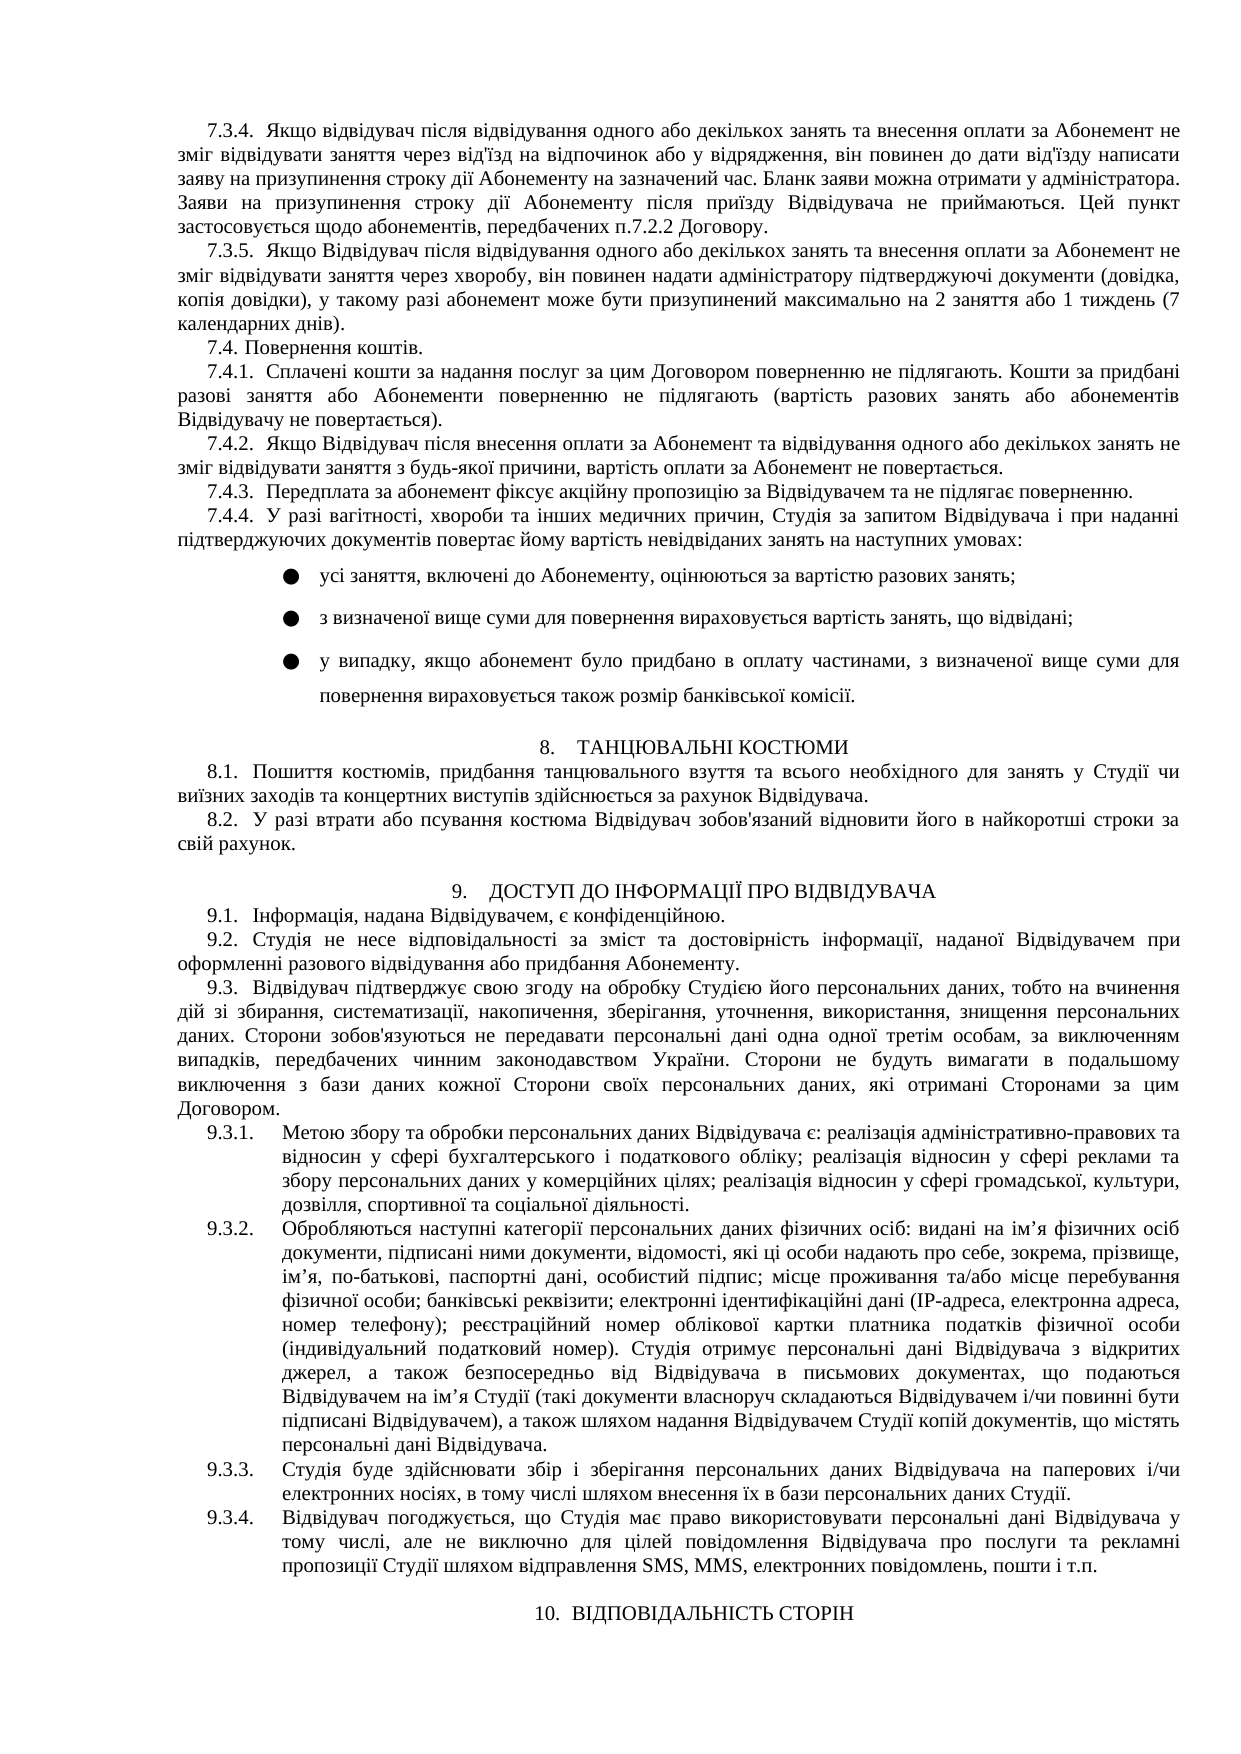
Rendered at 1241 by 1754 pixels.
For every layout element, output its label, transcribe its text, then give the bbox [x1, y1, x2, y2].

list У разі втрати або псування костюма Відвідувач зобов'язаний відновити його в найкоротші строки за свій рахунок. [177, 807, 1181, 855]
list Метою збору та обробки персональних даних Відвідувача є: реалізація адміністративно-правових та відносин у сфері бухгалтерського і податкового обліку; реалізація відносин у сфері реклами та збору персональних даних у комерційних цілях; реалізація відносин у сфері громадської, культури, дозвілля, спортивної та соціальної діяльності. [207, 1119, 1181, 1216]
list ДОСТУП ДО ІНФОРМАЦІЇ ПРО ВІДВІДУВАЧА [207, 879, 1181, 903]
list Якщо Відвідувач після відвідування одного або декількох занять та внесення оплати за Абонемент не зміг відвідувати заняття через хворобу, він повинен надати адміністратору підтверджуючі документи (довідка, копія довідки), у такому разі абонемент може бути призупинений максимально на 2 заняття або 1 тиждень (7 календарних днів). [177, 238, 1181, 335]
list Пошиття костюмів, придбання танцювального взуття та всього необхідного для занять у Студії чи виїзних заходів та концертних виступів здійснюється за рахунок Відвідувача. [177, 759, 1181, 807]
list Якщо відвідувач після відвідування одного або декількох занять та внесення оплати за Абонемент не зміг відвідувати заняття через від'їзд на відпочинок або у відрядження, він повинен до дати від'їзду написати заяву на призупинення строку дії Абонементу на зазначений час. Бланк заяви можна отримати у адміністратора. Заяви на призупинення строку дії Абонементу після приїзду Відвідувача не приймаються. Цей пункт застосовується щодо абонементів, передбачених п.7.2.2 Договору. [177, 118, 1181, 238]
list з визначеної вище суми для повернення вираховується вартість занять, що відвідані; [282, 594, 1181, 637]
list Студія не несе відповідальності за зміст та достовірність інформації, наданої Відвідувачем при оформленні разового відвідування або придбання Абонементу. [177, 927, 1181, 975]
list Сплачені кошти за надання послуг за цим Договором поверненню не підлягають. Кошти за придбані разові заняття або Абонементи поверненню не підлягають (вартість разових занять або абонементів Відвідувачу не повертається). [177, 359, 1181, 431]
list У разі вагітності, хвороби та інших медичних причин, Студія за запитом Відвідувача і при наданні підтверджуючих документів повертає йому вартість невідвіданих занять на наступних умовах: [177, 503, 1181, 551]
list Повернення коштів. [207, 335, 1181, 359]
list Обробляються наступні категорії персональних даних фізичних осіб: видані на ім’я фізичних осіб документи, підписані ними документи, відомості, які ці особи надають про себе, зокрема, прізвище, ім’я, по-батькові, паспортні дані, особистий підпис; місце проживання та/або місце перебування фізичної особи; банківські реквізити; електронні ідентифікаційні дані (IP-адреса, електронна адреса, номер телефону); реєстраційний номер облікової картки платника податків фізичної особи (індивідуальний податковий номер). Студія отримує персональні дані Відвідувача з відкритих джерел, а також безпосередньо від Відвідувача в письмових документах, що подаються Відвідувачем на ім’я Студії (такі документи власноруч складаються Відвідувачем і/чи повинні бути підписані Відвідувачем), а також шляхом надання Відвідувачем Студії копій документів, що містять персональні дані Відвідувача. [207, 1216, 1181, 1456]
list Студія буде здійснювати збір і зберігання персональних даних Відвідувача на паперових і/чи електронних носіях, в тому числі шляхом внесення їх в бази персональних даних Студії. [207, 1456, 1181, 1504]
list у випадку, якщо абонемент було придбано в оплату частинами, з визначеної вище суми для повернення вираховується також розмір банківської комісії. [282, 637, 1181, 707]
list ВІДПОВІДАЛЬНІСТЬ СТОРІН [207, 1601, 1181, 1625]
list ТАНЦЮВАЛЬНІ КОСТЮМИ [207, 734, 1181, 759]
list Відвідувач підтверджує свою згоду на обробку Студією його персональних даних, тобто на вчинення дій зі збирання, систематизації, накопичення, зберігання, уточнення, використання, знищення персональних даних. Сторони зобов'язуються не передавати персональні дані одна одної третім особам, за виключенням випадків, передбачених чинним законодавством України. Сторони не будуть вимагати в подальшому виключення з бази даних кожної Сторони своїх персональних даних, які отримані Сторонами за цим Договором. [177, 975, 1181, 1119]
list Відвідувач погоджується, що Студія має право використовувати персональні дані Відвідувача у тому числі, але не виключно для цілей повідомлення Відвідувача про послуги та рекламні пропозиції Студії шляхом відправлення SMS, MMS, електронних повідомлень, пошти і т.п. [207, 1504, 1181, 1577]
list Якщо Відвідувач після внесення оплати за Абонемент та відвідування одного або декількох занять не зміг відвідувати заняття з будь-якої причини, вартість оплати за Абонемент не повертається. [177, 431, 1181, 479]
list Інформація, надана Відвідувачем, є конфіденційною. [177, 903, 1181, 927]
list усі заняття, включені до Абонементу, оцінюються за вартістю разових занять; [282, 551, 1181, 594]
list Передплата за абонемент фіксує акційну пропозицію за Відвідувачем та не підлягає поверненню. [207, 479, 1181, 503]
